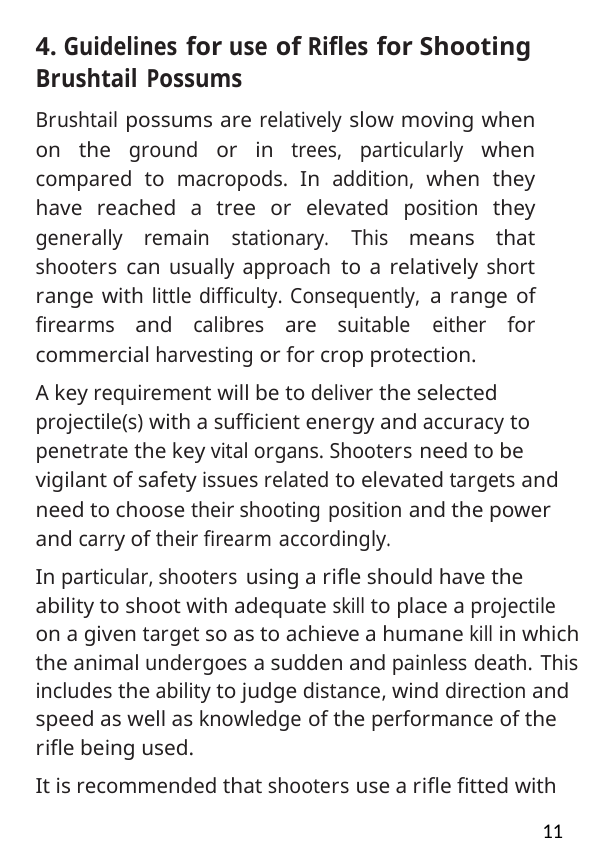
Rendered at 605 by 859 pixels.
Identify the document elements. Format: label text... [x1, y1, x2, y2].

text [35, 771, 562, 799]
text In particular, shooters using a rifle should have the ability to shoot with adequate skill to place a projectile on a given target so as to achieve a humane kill in which the animal undergoes a sudden and painless death. This includes the ability to judge distance, wind direction and speed as well as knowledge of the performance of the rifle being used. [35, 562, 581, 761]
text Brushtail possums are relatively slow moving when on the ground or in trees, particularly when compared to macropods. In addition, when they have reached a tree or elevated position they generally remain stationary. This means that shooters can usually approach to a relatively short range with little difficulty. Consequently, a range of firearms and calibres are suitable either for commercial harvesting or for crop protection. [35, 106, 535, 368]
text Brushtail Possums [35, 62, 581, 94]
text A key requirement will be to deliver the selected projectile(s) with a sufficient energy and accuracy to penetrate the key vital organs. Shooters need to be vigilant of safety issues related to elevated targets and need to choose their shooting position and the power and carry of their firearm accordingly. [35, 378, 573, 553]
text 4. Guidelines for use of Rifles for Shooting [35, 28, 581, 62]
